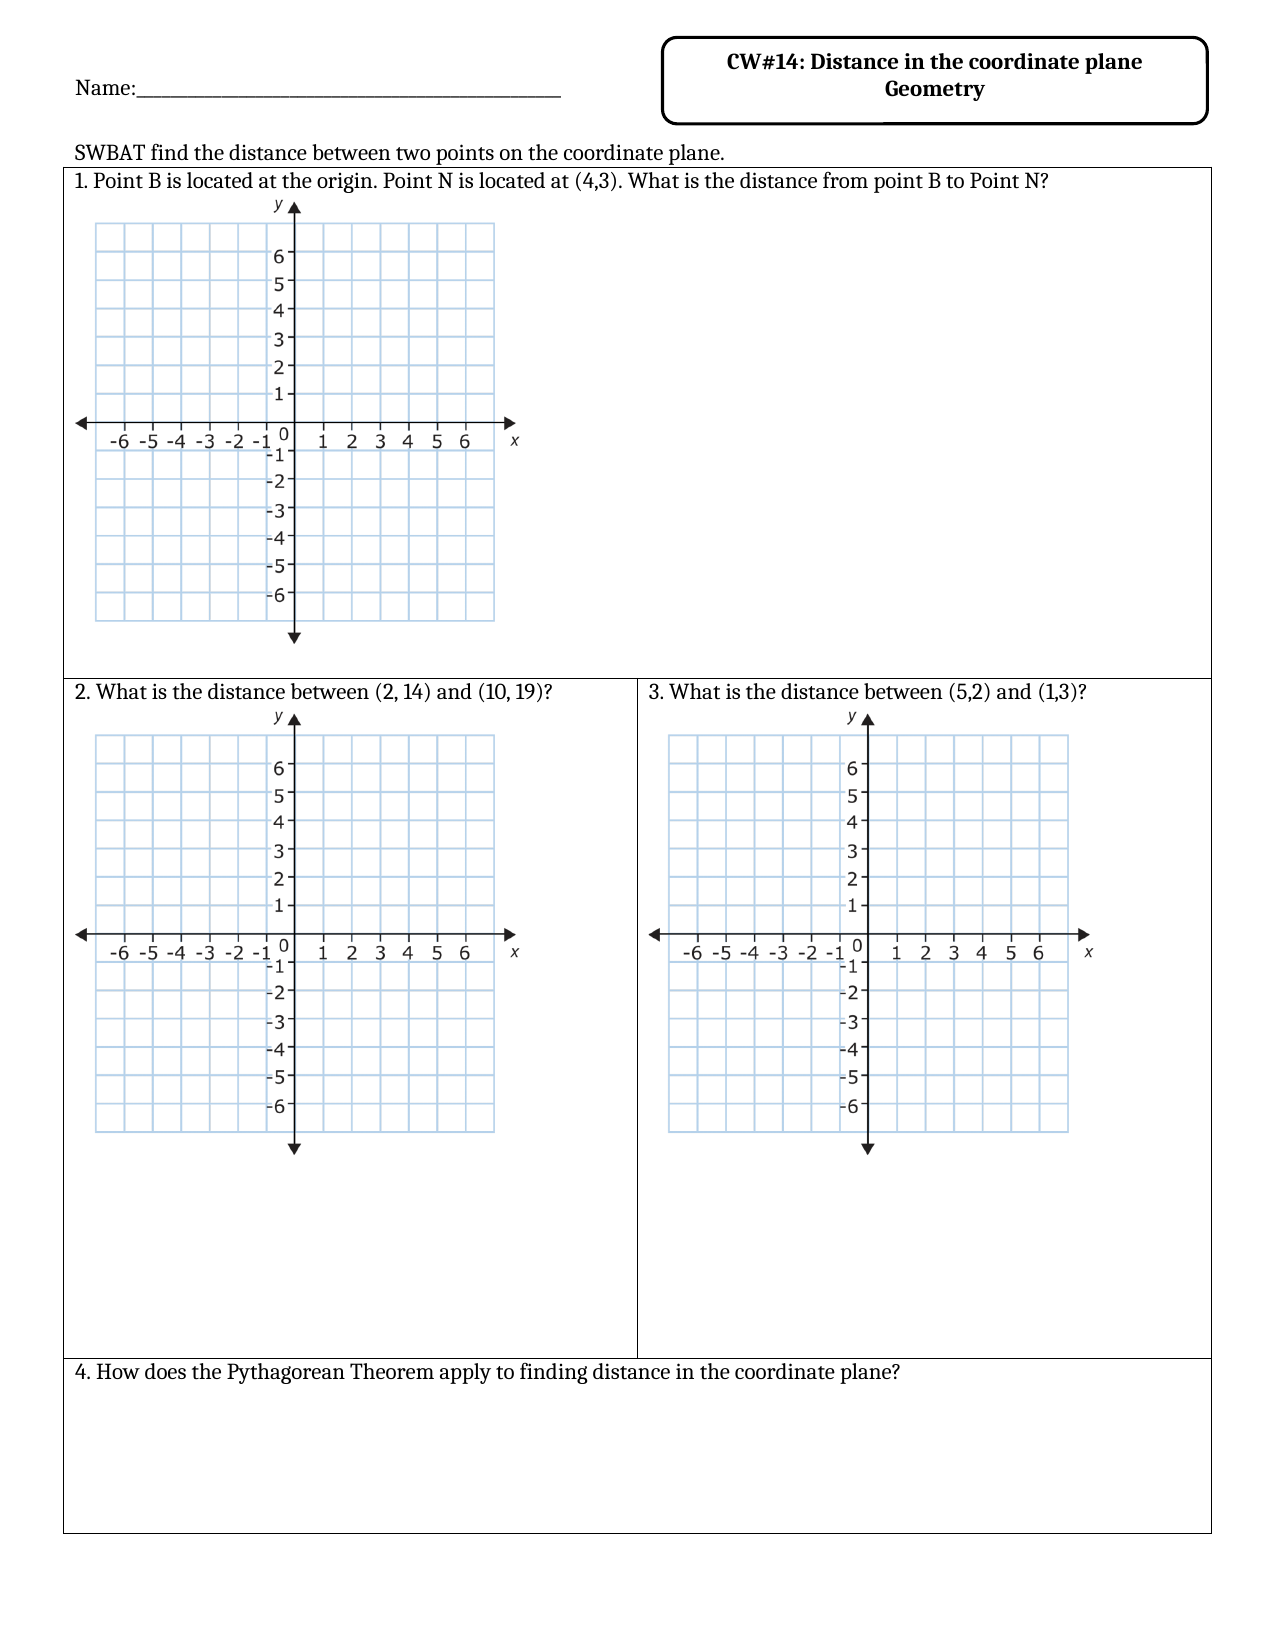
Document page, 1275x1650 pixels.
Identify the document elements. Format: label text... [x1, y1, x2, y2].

table_header 1. Point B is located at the origin. Point N is located at (4,3). What is the distance from point B to Point N? [64, 168, 1211, 678]
text SWBAT find the distance between two points on the coordinate plane. [75, 140, 1200, 167]
picture [75, 193, 524, 652]
table_cell 2. What is the distance between (2, 14) and (10, 19)? [64, 679, 637, 1357]
table_cell 3. What is the distance between (5,2) and (1,3)? [638, 679, 1211, 1357]
text Name:__________________________________________________ [75, 75, 660, 101]
picture [648, 705, 1098, 1163]
picture [75, 705, 524, 1163]
table_cell 4. How does the Pythagorean Theorem apply to finding distance in the coordinate plane? [64, 1359, 1211, 1533]
